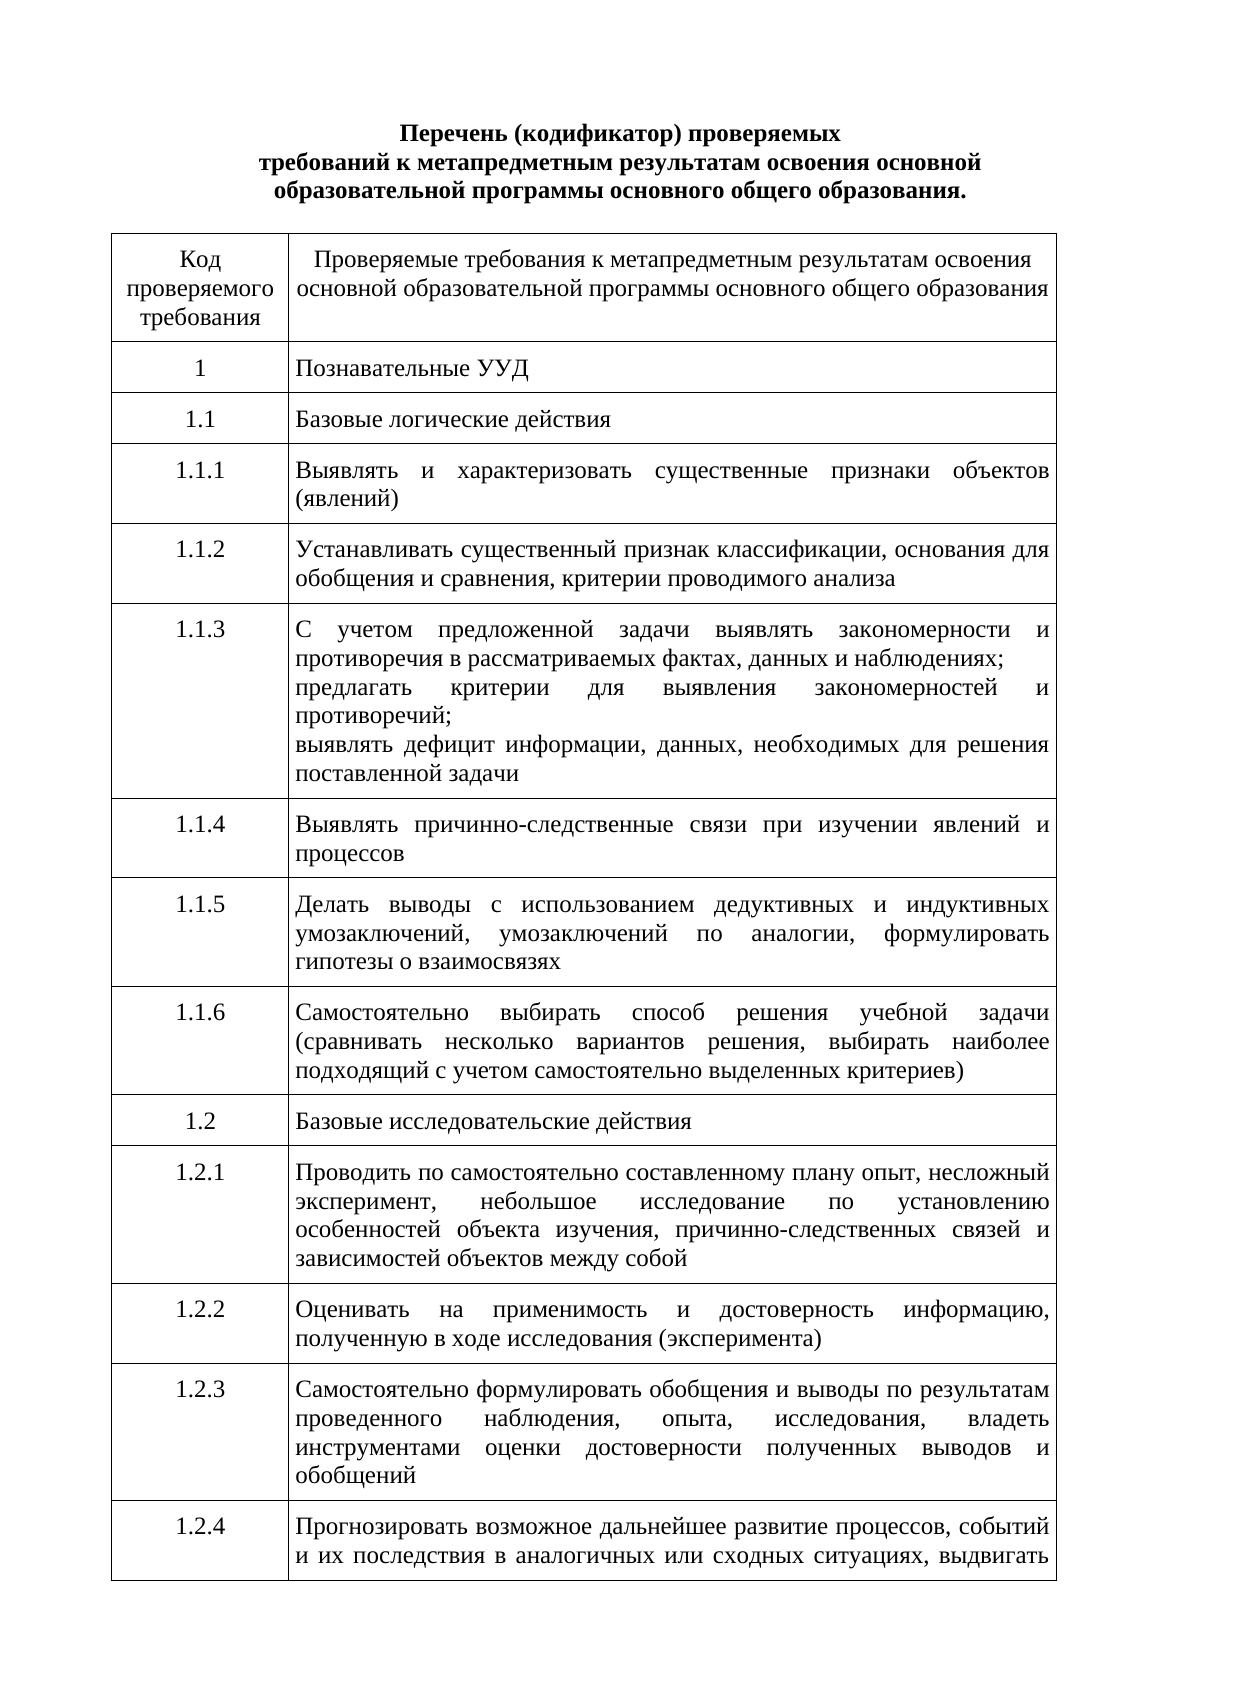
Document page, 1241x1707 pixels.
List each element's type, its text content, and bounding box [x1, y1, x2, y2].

text образовательной программы основного общего образования. [118, 176, 1122, 204]
text требований к метапредметным результатам освоения основной [118, 147, 1122, 176]
text Перечень (кодификатор) проверяемых [118, 118, 1122, 147]
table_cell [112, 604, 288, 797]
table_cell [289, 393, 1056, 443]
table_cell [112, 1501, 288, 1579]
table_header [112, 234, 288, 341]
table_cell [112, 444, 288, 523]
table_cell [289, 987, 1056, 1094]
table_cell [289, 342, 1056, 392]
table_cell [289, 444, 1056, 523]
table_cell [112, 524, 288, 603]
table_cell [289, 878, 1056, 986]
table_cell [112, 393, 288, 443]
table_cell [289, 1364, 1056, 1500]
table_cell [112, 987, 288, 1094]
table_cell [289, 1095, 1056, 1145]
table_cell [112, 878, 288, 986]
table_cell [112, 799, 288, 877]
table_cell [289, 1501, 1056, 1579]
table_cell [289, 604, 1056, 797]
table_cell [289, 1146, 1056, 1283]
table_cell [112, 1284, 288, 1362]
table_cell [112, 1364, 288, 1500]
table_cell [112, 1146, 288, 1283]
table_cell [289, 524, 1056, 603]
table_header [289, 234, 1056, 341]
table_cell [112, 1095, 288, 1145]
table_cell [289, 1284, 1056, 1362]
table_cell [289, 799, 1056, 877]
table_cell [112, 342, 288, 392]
